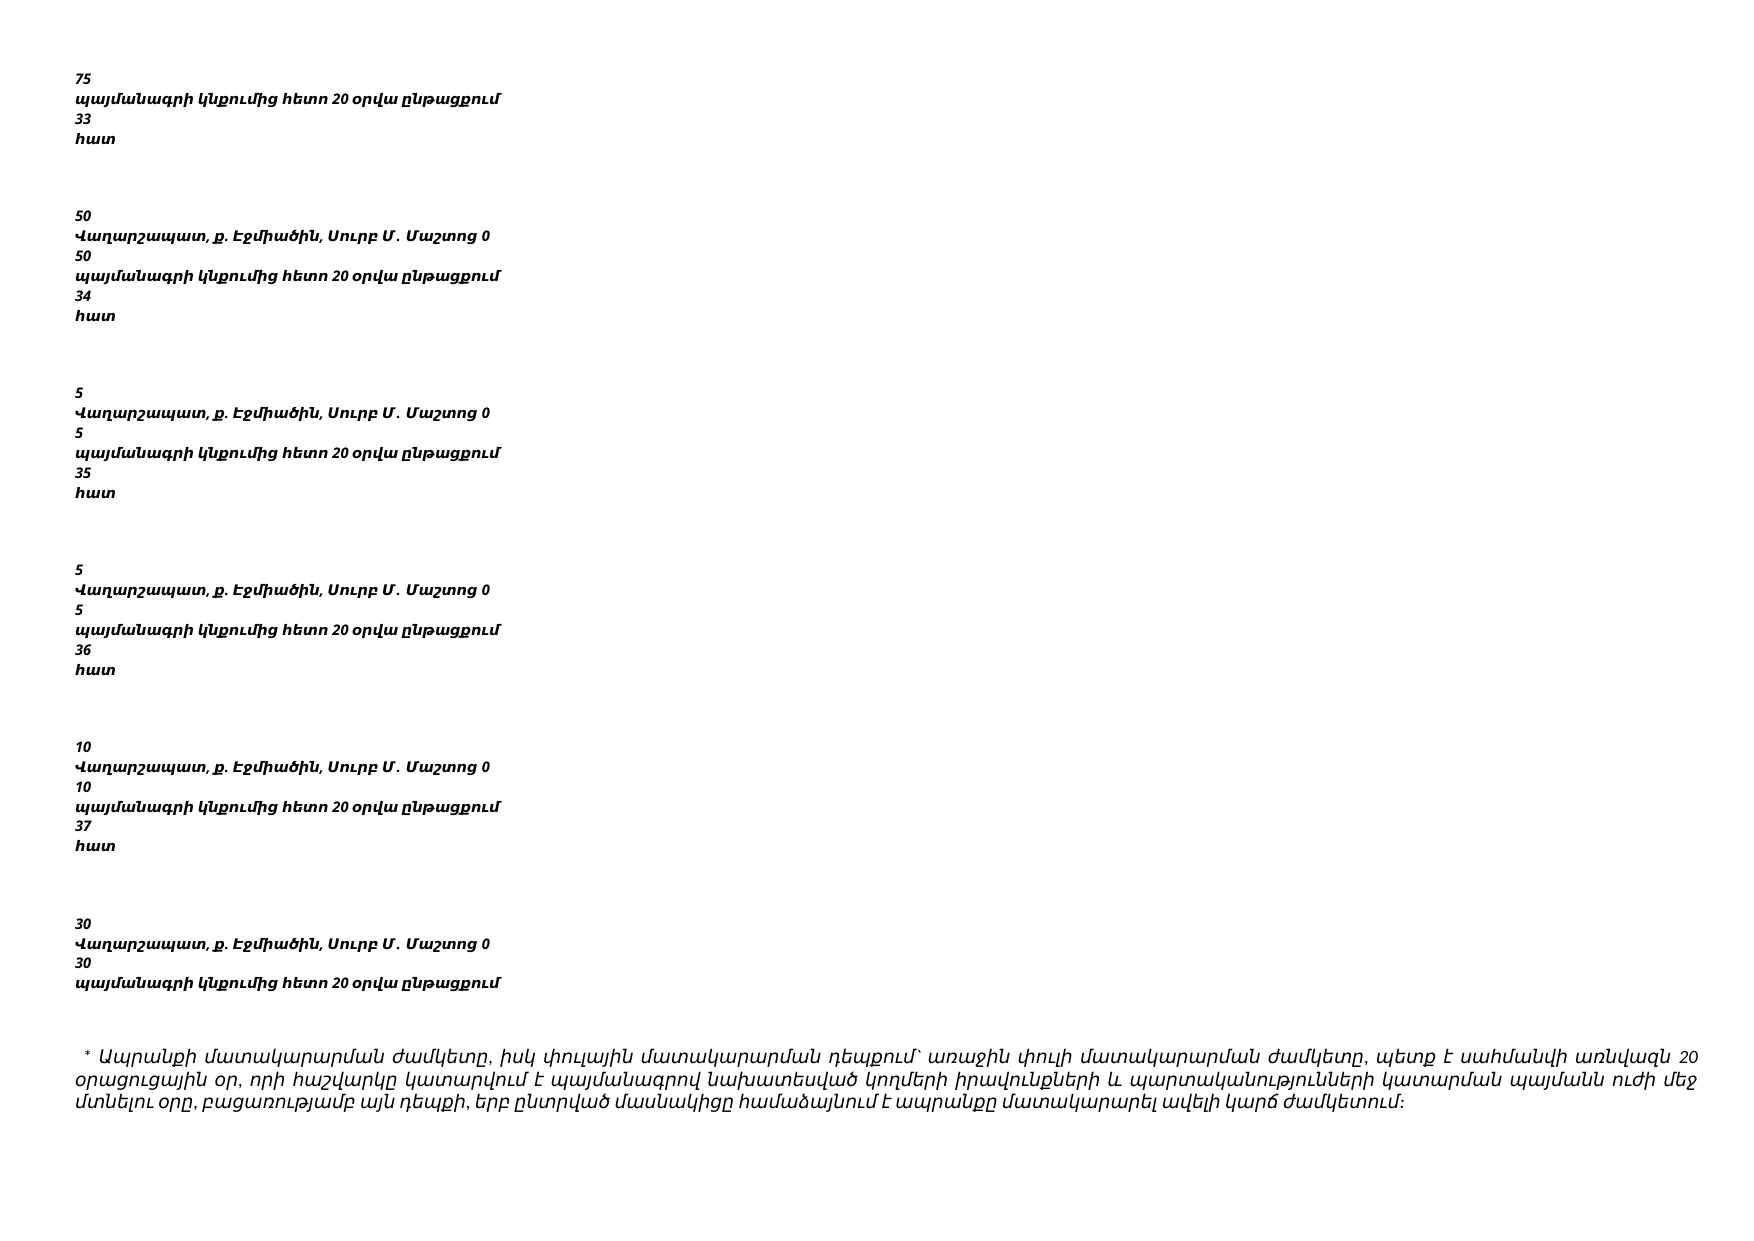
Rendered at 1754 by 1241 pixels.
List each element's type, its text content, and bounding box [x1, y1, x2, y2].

text * Ապրանքի մատակարարման ժամկետը, իսկ փուլային մատակարարման դեպքում` առաջին փուլի մատակարարման ժամկետը, պետք է սահմանվի առնվազն 20 օրացուցային օր, որի հաշվարկը կատարվում է պայմանագրով նախատեսված կողմերի իրավունքների և պարտականությունների կատարման պայմանն ուժի մեջ մտնելու օրը, բացառությամբ այն դեպքի, երբ ընտրված մասնակիցը համաձայնում է ապրանքը մատակարարել ավելի կարճ ժամկետում: [75, 1045, 1698, 1113]
